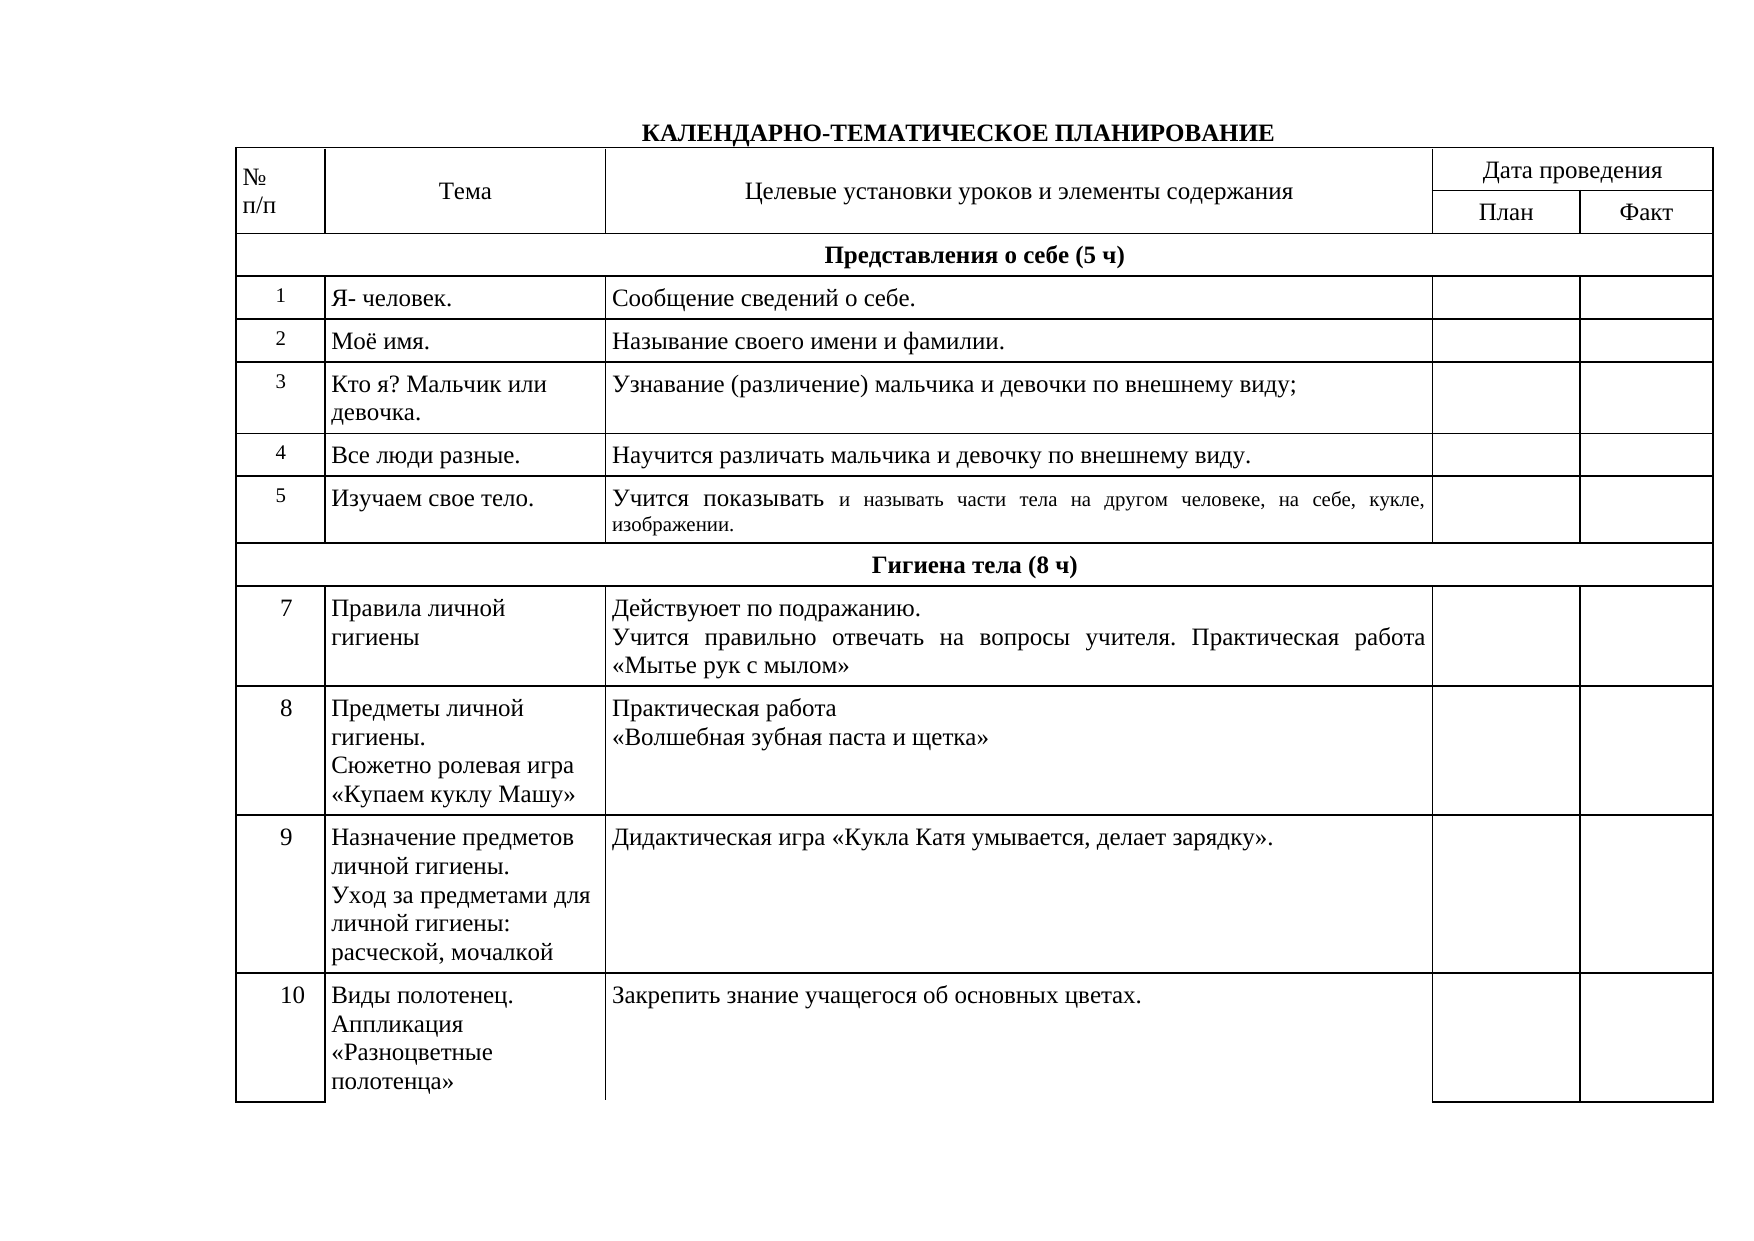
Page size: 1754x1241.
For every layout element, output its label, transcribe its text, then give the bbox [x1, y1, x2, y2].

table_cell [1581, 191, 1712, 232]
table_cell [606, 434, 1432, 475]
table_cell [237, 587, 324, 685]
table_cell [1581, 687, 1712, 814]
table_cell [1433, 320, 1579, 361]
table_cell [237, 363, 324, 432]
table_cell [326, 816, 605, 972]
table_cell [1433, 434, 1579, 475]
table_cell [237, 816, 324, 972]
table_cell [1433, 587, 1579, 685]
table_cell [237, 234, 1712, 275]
text КАЛЕНДАРНО-ТЕМАТИЧЕСКОЕ ПЛАНИРОВАНИЕ [177, 118, 1665, 147]
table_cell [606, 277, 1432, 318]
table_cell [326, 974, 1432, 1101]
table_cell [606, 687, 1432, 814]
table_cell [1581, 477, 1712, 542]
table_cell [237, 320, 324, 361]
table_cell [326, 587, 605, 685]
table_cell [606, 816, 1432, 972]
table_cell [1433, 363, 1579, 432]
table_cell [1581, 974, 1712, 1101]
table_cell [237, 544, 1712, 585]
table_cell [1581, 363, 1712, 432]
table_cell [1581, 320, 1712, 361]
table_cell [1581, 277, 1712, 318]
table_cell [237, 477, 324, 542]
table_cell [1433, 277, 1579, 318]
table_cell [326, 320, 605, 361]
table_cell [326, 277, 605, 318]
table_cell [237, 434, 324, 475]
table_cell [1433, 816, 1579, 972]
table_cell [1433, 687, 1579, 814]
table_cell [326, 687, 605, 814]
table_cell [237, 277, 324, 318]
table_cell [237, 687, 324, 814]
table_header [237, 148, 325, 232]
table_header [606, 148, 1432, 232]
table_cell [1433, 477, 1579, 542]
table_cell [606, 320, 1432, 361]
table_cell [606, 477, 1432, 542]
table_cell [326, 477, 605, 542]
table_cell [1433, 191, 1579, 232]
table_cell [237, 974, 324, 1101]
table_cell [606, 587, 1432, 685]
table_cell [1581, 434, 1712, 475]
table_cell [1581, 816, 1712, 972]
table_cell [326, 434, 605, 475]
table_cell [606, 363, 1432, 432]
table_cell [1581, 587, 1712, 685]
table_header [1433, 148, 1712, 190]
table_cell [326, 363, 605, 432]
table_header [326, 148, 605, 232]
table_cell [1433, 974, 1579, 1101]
